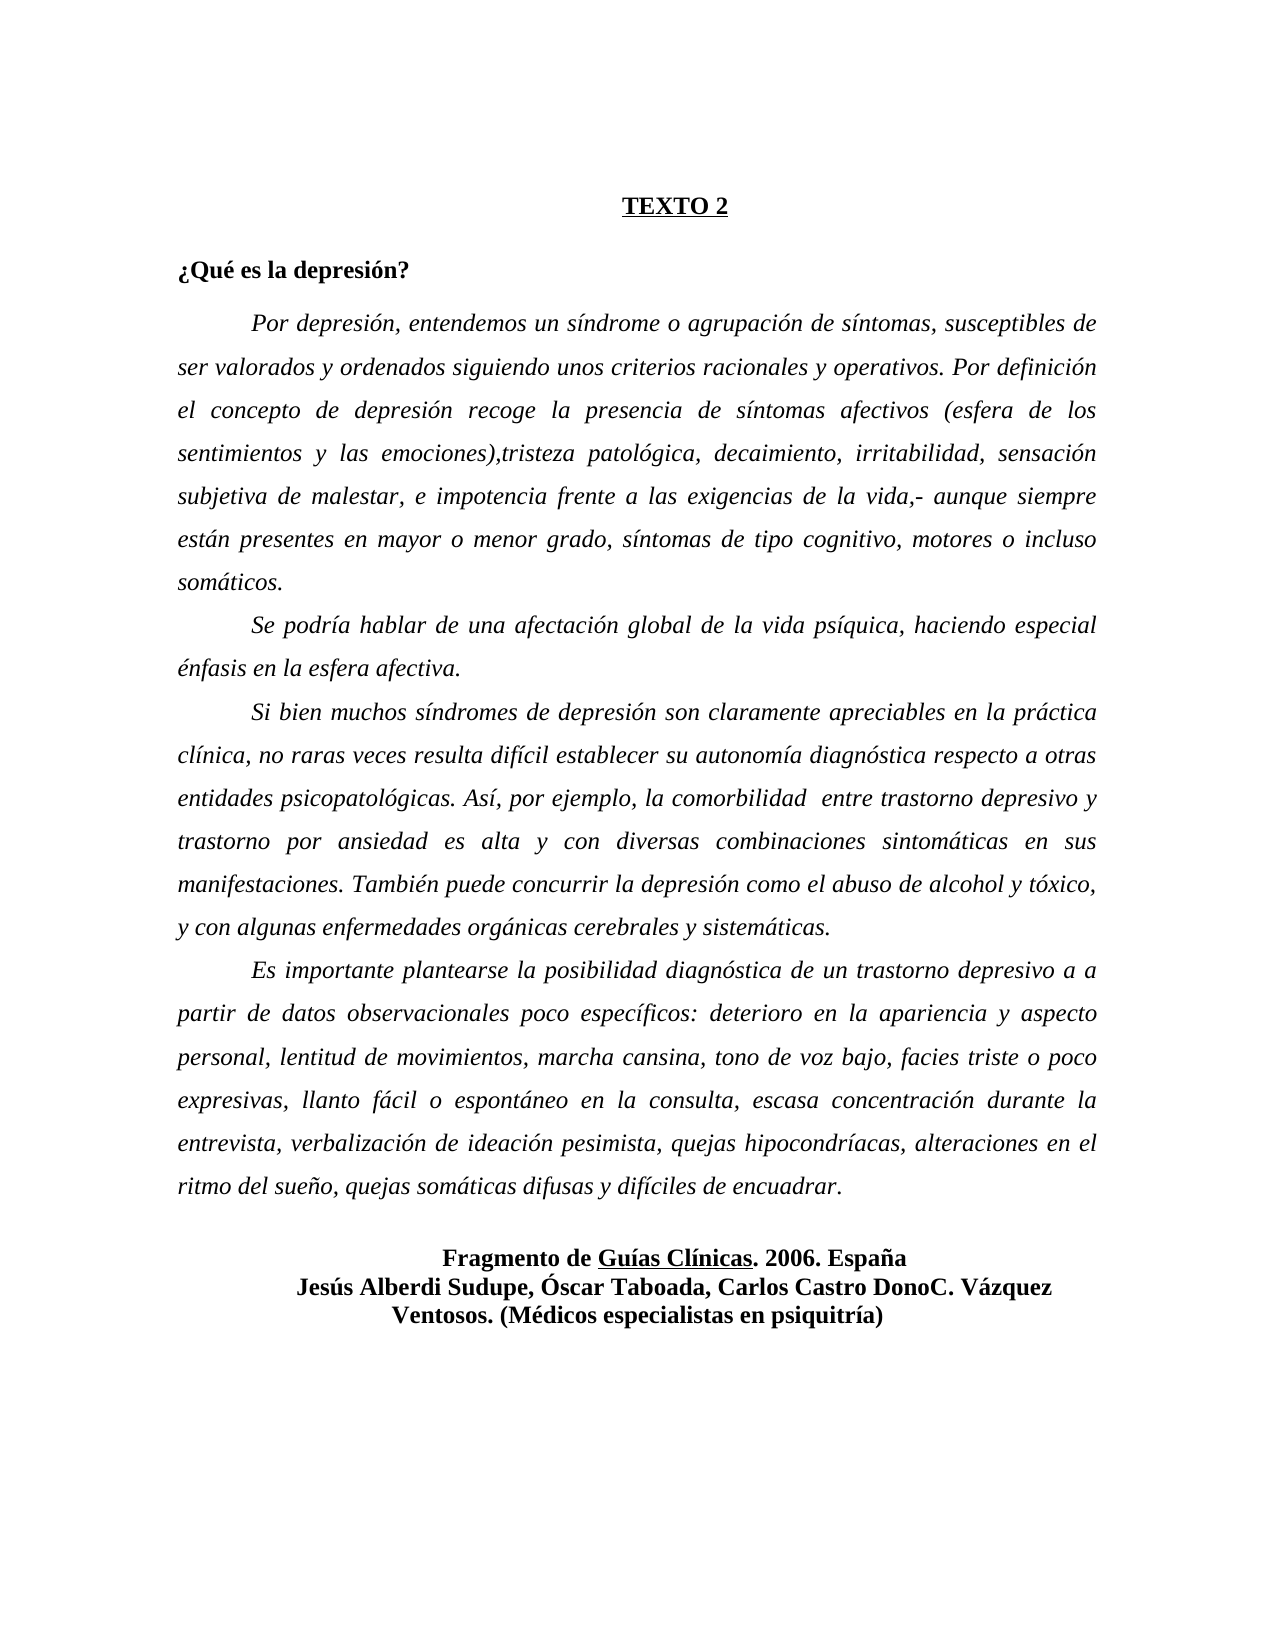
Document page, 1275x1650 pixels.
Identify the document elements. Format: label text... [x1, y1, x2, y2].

text Por depresión, entendemos un síndrome o agrupación de síntomas, susceptibles de ser valorados y ordenados siguiendo unos criterios racionales y operativos. Por definición el concepto de depresión recoge la presencia de síntomas afectivos (esfera de los sentimientos y las emociones),tristeza patológica, decaimiento, irritabilidad, sensación subjetiva de malestar, e impotencia frente a las exigencias de la vida,- aunque siempre están presentes en mayor o menor grado, síntomas de tipo cognitivo, motores o incluso somáticos. [177, 308, 1098, 596]
text ¿Qué es la depresión? [177, 255, 1098, 283]
text Si bien muchos síndromes de depresión son claramente apreciables en la práctica clínica, no raras veces resulta difícil establecer su autonomía diagnóstica respecto a otras entidades psicopatológicas. Así, por ejemplo, la comorbilidad entre trastorno depresivo y trastorno por ansiedad es alta y con diversas combinaciones sintomáticas en sus manifestaciones. También puede concurrir la depresión como el abuso de alcohol y tóxico, y con algunas enfermedades orgánicas cerebrales y sistemáticas. [177, 697, 1098, 941]
text Se podría hablar de una afectación global de la vida psíquica, haciendo especial énfasis en la esfera afectiva. [177, 610, 1098, 682]
text Es importante plantearse la posibilidad diagnóstica de un trastorno depresivo a a partir de datos observacionales poco específicos: deterioro en la apariencia y aspecto personal, lentitud de movimientos, marcha cansina, tono de voz bajo, facies triste o poco expresivas, llanto fácil o espontáneo en la consulta, escasa concentración durante la entrevista, verbalización de ideación pesimista, quejas hipocondríacas, alteraciones en el ritmo del sueño, quejas somáticas difusas y difíciles de encuadrar. [177, 955, 1098, 1200]
text Fragmento de Guías Clínicas. 2006. España [177, 1243, 1098, 1272]
text Jesús Alberdi Sudupe, Óscar Taboada, Carlos Castro DonoC. Vázquez Ventosos. (Médicos especialistas en psiquitría) [177, 1272, 1098, 1329]
list TEXTO 2 [252, 191, 1098, 219]
